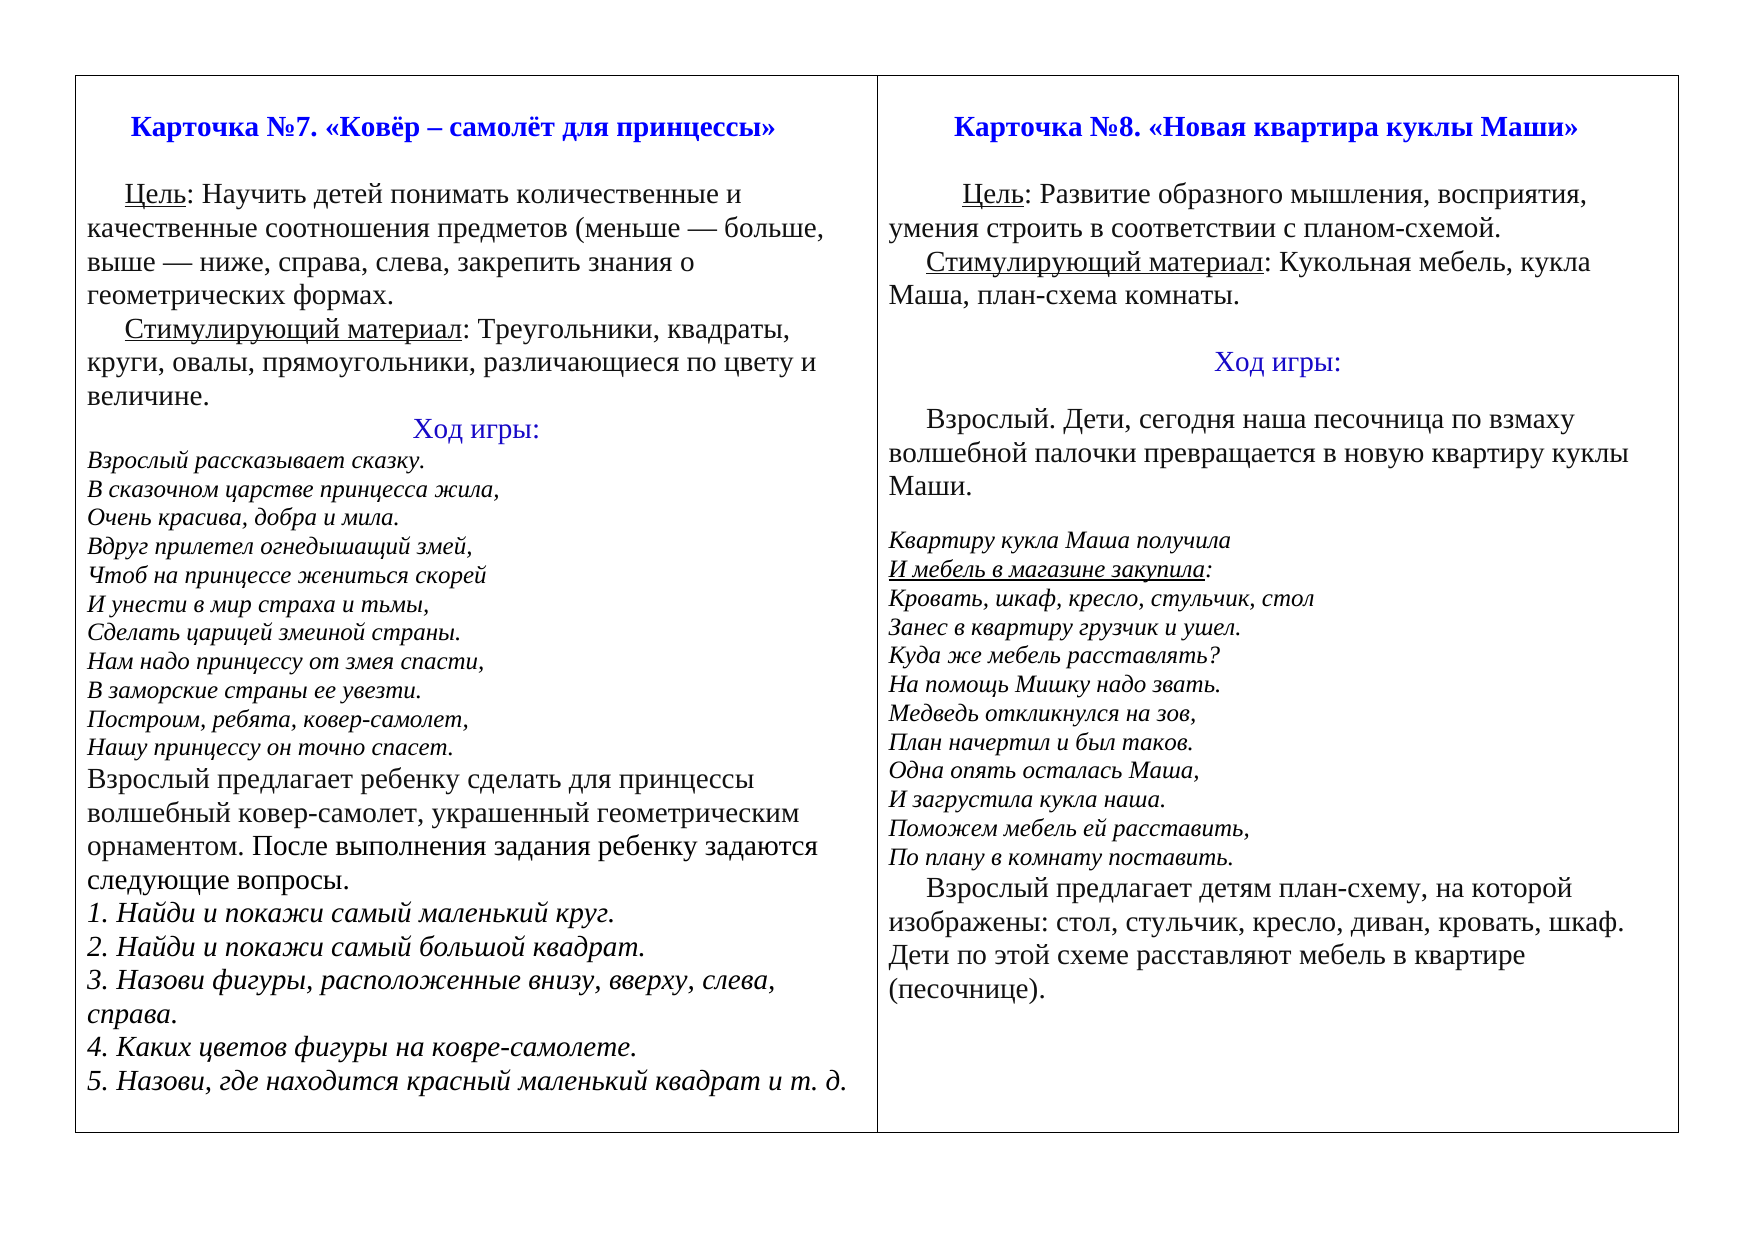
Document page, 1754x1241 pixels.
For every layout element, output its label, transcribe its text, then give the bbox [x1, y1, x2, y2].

table_cell Карточка №7. «Ковёр – самолёт для принцессы» Цель: Научить детей понимать количественные и качественные соотношения предметов (меньше — больше, выше — ниже, справа, слева, закрепить знания о геометрических формах. Стимулирующий материал: Треугольники, квадраты, круги, овалы, прямоугольники, различающиеся по цвету и величине. Ход игры: Взрослый рассказывает сказку. В сказочном царстве принцесса жила, Очень красива, добра и мила. Вдруг прилетел огнедышащий змей, Чтоб на принцессе жениться скорей И унести в мир страха и тьмы, Сделать царицей змеиной страны. Нам надо принцессу от змея спасти, В заморские страны ее увезти. Построим, ребята, ковер-самолет, Нашу принцессу он точно спасет. Взрослый предлагает ребенку сделать для принцессы волшебный ковер-самолет, украшенный геометрическим орнаментом. После выполнения задания ребенку задаются следующие вопросы. 1. Найди и покажи самый маленький круг. 2. Найди и покажи самый большой квадрат. 3. Назови фигуры, расположенные внизу, вверху, слева, справа. 4. Каких цветов фигуры на ковре-самолете. 5. Назови, где находится красный маленький квадрат и т. д. [76, 76, 877, 1132]
table_cell Карточка №8. «Новая квартира куклы Маши» Цель: Развитие образного мышления, восприятия, умения строить в соответствии с планом-схемой. Стимулирующий материал: Кукольная мебель, кукла Маша, план-схема комнаты. Ход игры: Взрослый. Дети, сегодня наша песочница по взмаху волшебной палочки превращается в новую квартиру куклы Маши. Квартиру кукла Маша получила И мебель в магазине закупила: Кровать, шкаф, кресло, стульчик, стол Занес в квартиру грузчик и ушел. Куда же мебель расставлять? На помощь Мишку надо звать. Медведь откликнулся на зов, План начертил и был таков. Одна опять осталась Маша, И загрустила кукла наша. Поможем мебель ей расставить, По плану в комнату поставить. Взрослый предлагает детям план-схему, на которой изображены: стол, стульчик, кресло, диван, кровать, шкаф. Дети по этой схеме расставляют мебель в квартире (песочнице). [878, 76, 1678, 1132]
